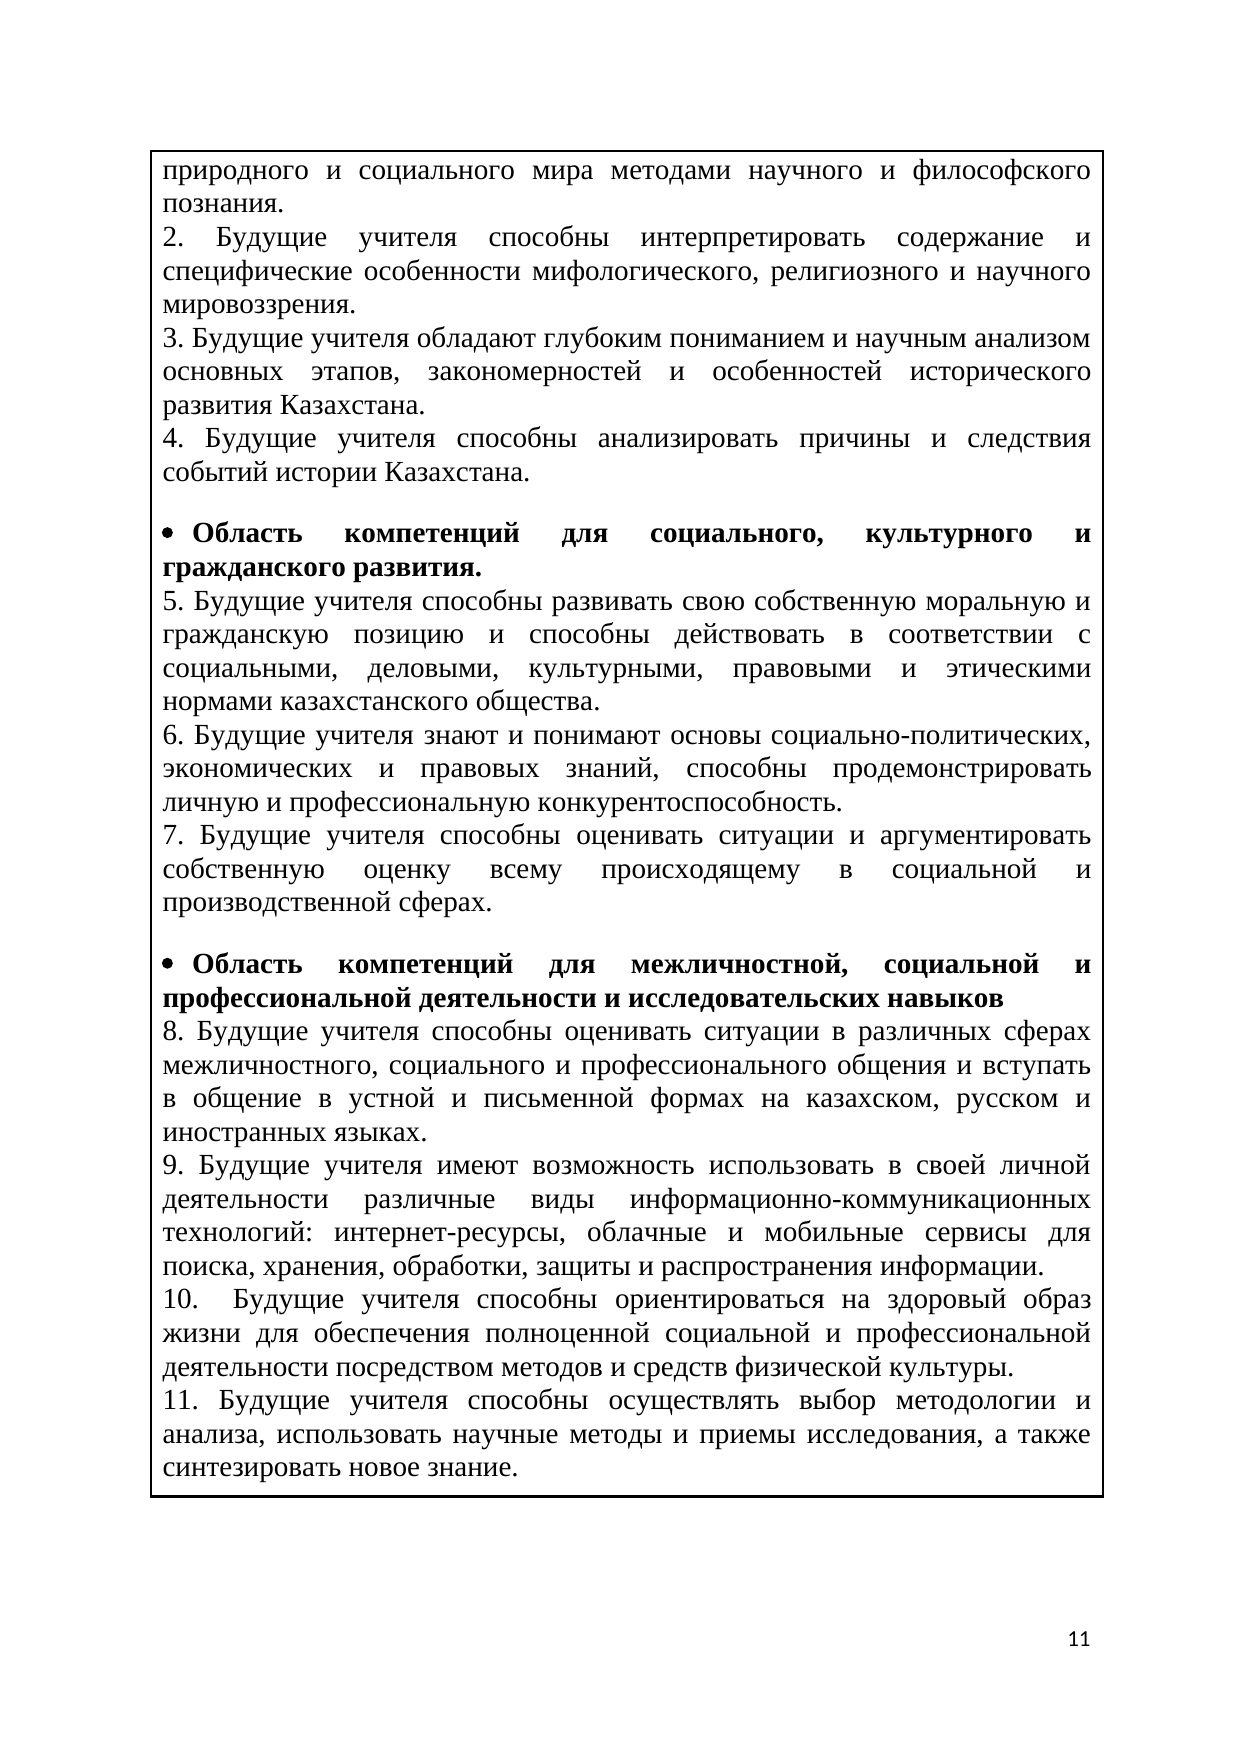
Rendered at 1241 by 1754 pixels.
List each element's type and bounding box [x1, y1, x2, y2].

table_cell [152, 152, 1102, 1495]
